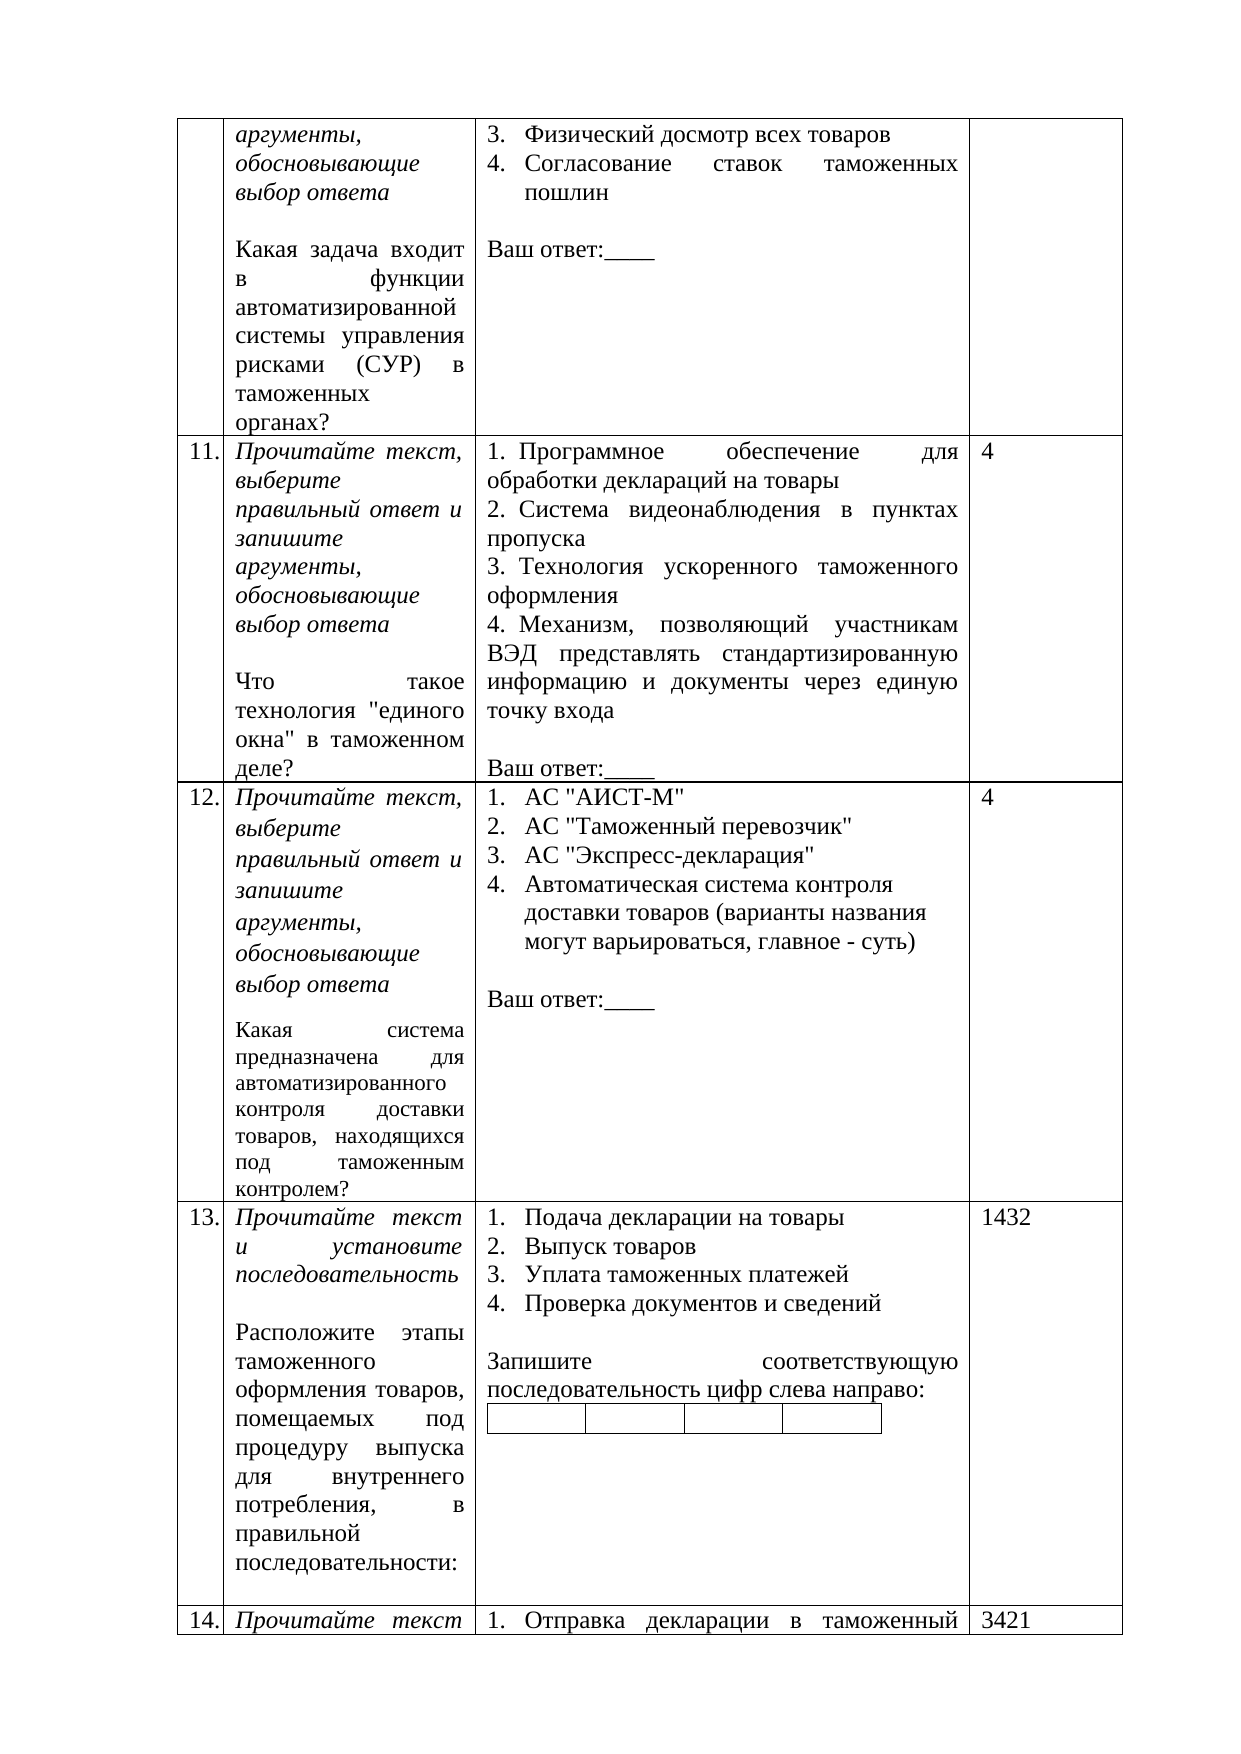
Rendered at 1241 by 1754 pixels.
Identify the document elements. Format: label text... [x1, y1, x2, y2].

table_cell Прочитайте текст и установите последовательность Расположите этапы таможенного оформления товаров, помещаемых под процедуру выпуска для внутреннего потребления, в правильной последовательности: [224, 1202, 475, 1604]
table_cell [178, 783, 223, 1201]
table_cell 1432 [970, 1202, 1122, 1604]
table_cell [224, 1606, 475, 1634]
table_cell 3421 [970, 1606, 1122, 1634]
table_cell 1 [970, 119, 1122, 435]
table_cell [178, 436, 223, 781]
table_cell 4 [970, 436, 1122, 781]
table_cell АС "АИСТ-М" АС "Таможенный перевозчик" АС "Экспресс-декларация" Автоматическая система контроля доставки товаров (варианты названия могут варьироваться, главное - суть) Ваш ответ:____ [476, 783, 969, 1201]
table_cell Прочитайте текст, выберите правильный ответ и запишите аргументы, обосновывающие выбор ответа Что такое технология "единого окна" в таможенном деле? [224, 436, 475, 781]
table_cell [476, 1606, 969, 1634]
table_cell Подача декларации на товары Выпуск товаров Уплата таможенных платежей Проверка документов и сведений Запишите соответствующую последовательность цифр слева направо: [476, 1202, 969, 1604]
table_cell [178, 1202, 223, 1604]
table_cell Программное обеспечение для обработки деклараций на товары Система видеонаблюдения в пунктах пропуска Технология ускоренного таможенного оформления Механизм, позволяющий участникам ВЭД представлять стандартизированную информацию и документы через единую точку входа Ваш ответ:____ [476, 436, 969, 781]
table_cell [224, 119, 475, 435]
table_cell 4 [970, 783, 1122, 1201]
table_cell Прочитайте текст, выберите правильный ответ и запишите аргументы, обосновывающие выбор ответа Какая система предназначена для автоматизированного контроля доставки товаров, находящихся под таможенным контролем? [224, 783, 475, 1201]
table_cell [476, 119, 969, 435]
table_cell [178, 119, 223, 435]
table_cell [178, 1606, 223, 1634]
